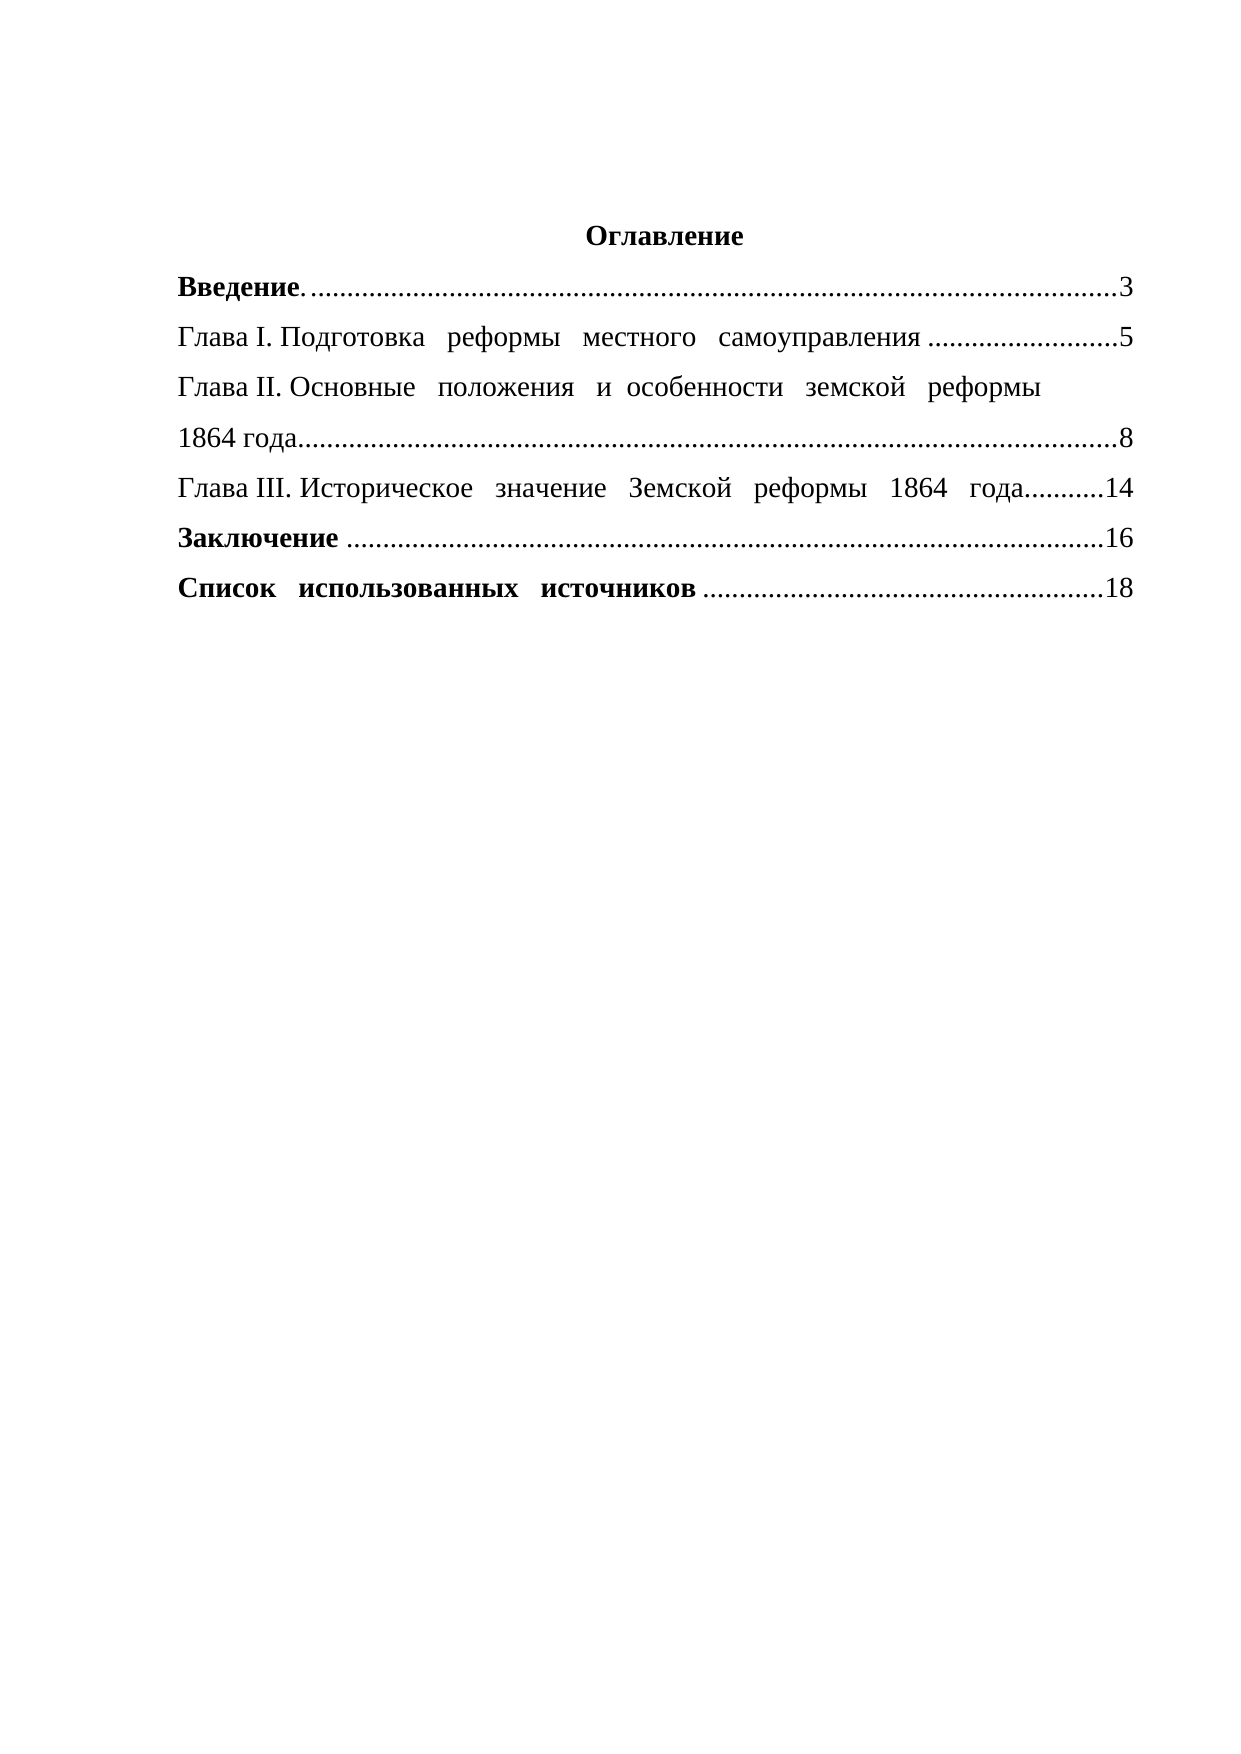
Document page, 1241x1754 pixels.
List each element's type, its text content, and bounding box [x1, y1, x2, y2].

text Глава I. Подготовка реформы местного самоуправления 5 [177, 319, 1152, 353]
text Глава III. Историческое значение Земской реформы 1864 года 14 [177, 470, 1152, 503]
text Введение 3 [177, 269, 1152, 302]
text Глава II. Основные положения и особенности земской реформы [177, 369, 1152, 403]
text Список использованных источников 18 [177, 571, 1152, 604]
text Заключение 16 [177, 520, 1152, 554]
text 1864 года 8 [177, 420, 1152, 453]
text Оглавление [177, 218, 1152, 252]
